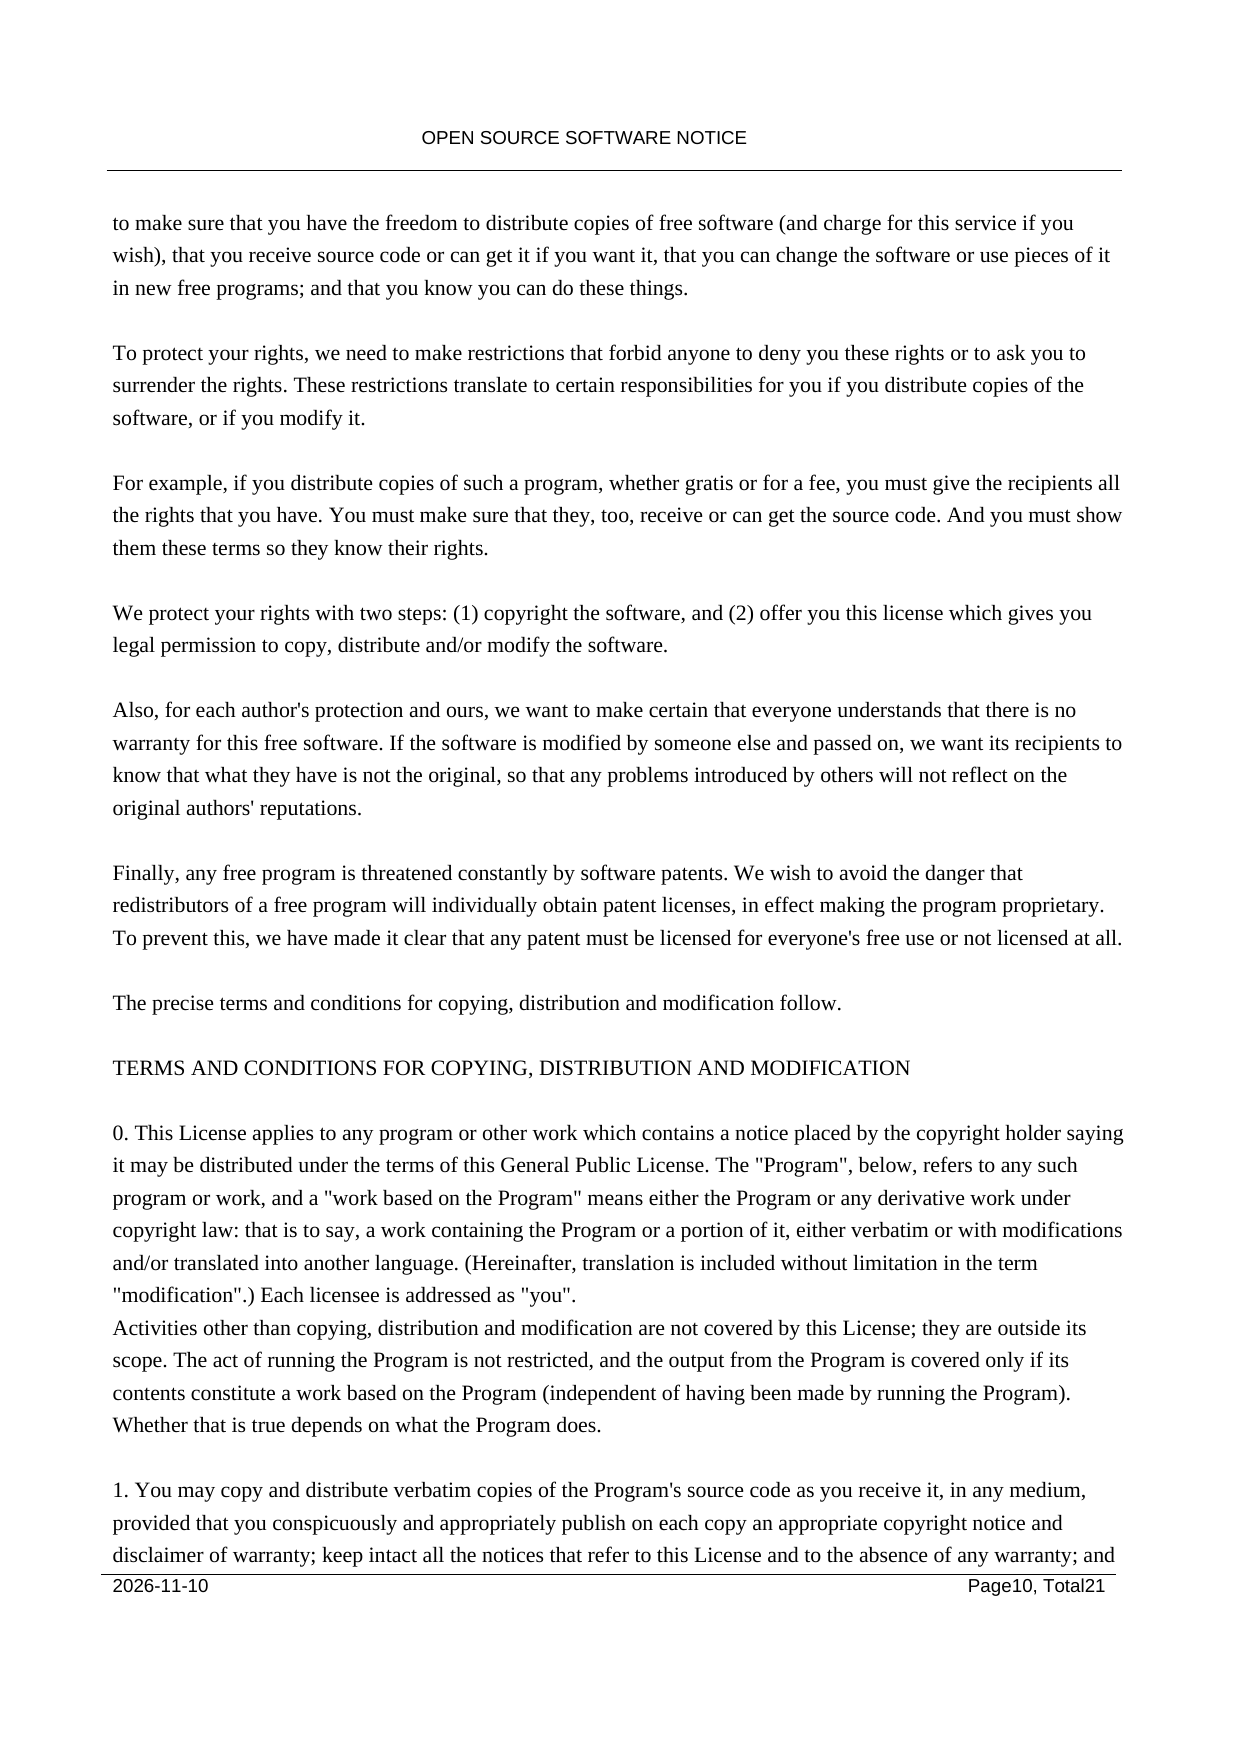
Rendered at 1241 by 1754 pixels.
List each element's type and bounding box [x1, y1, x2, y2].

text [112, 206, 1128, 1571]
